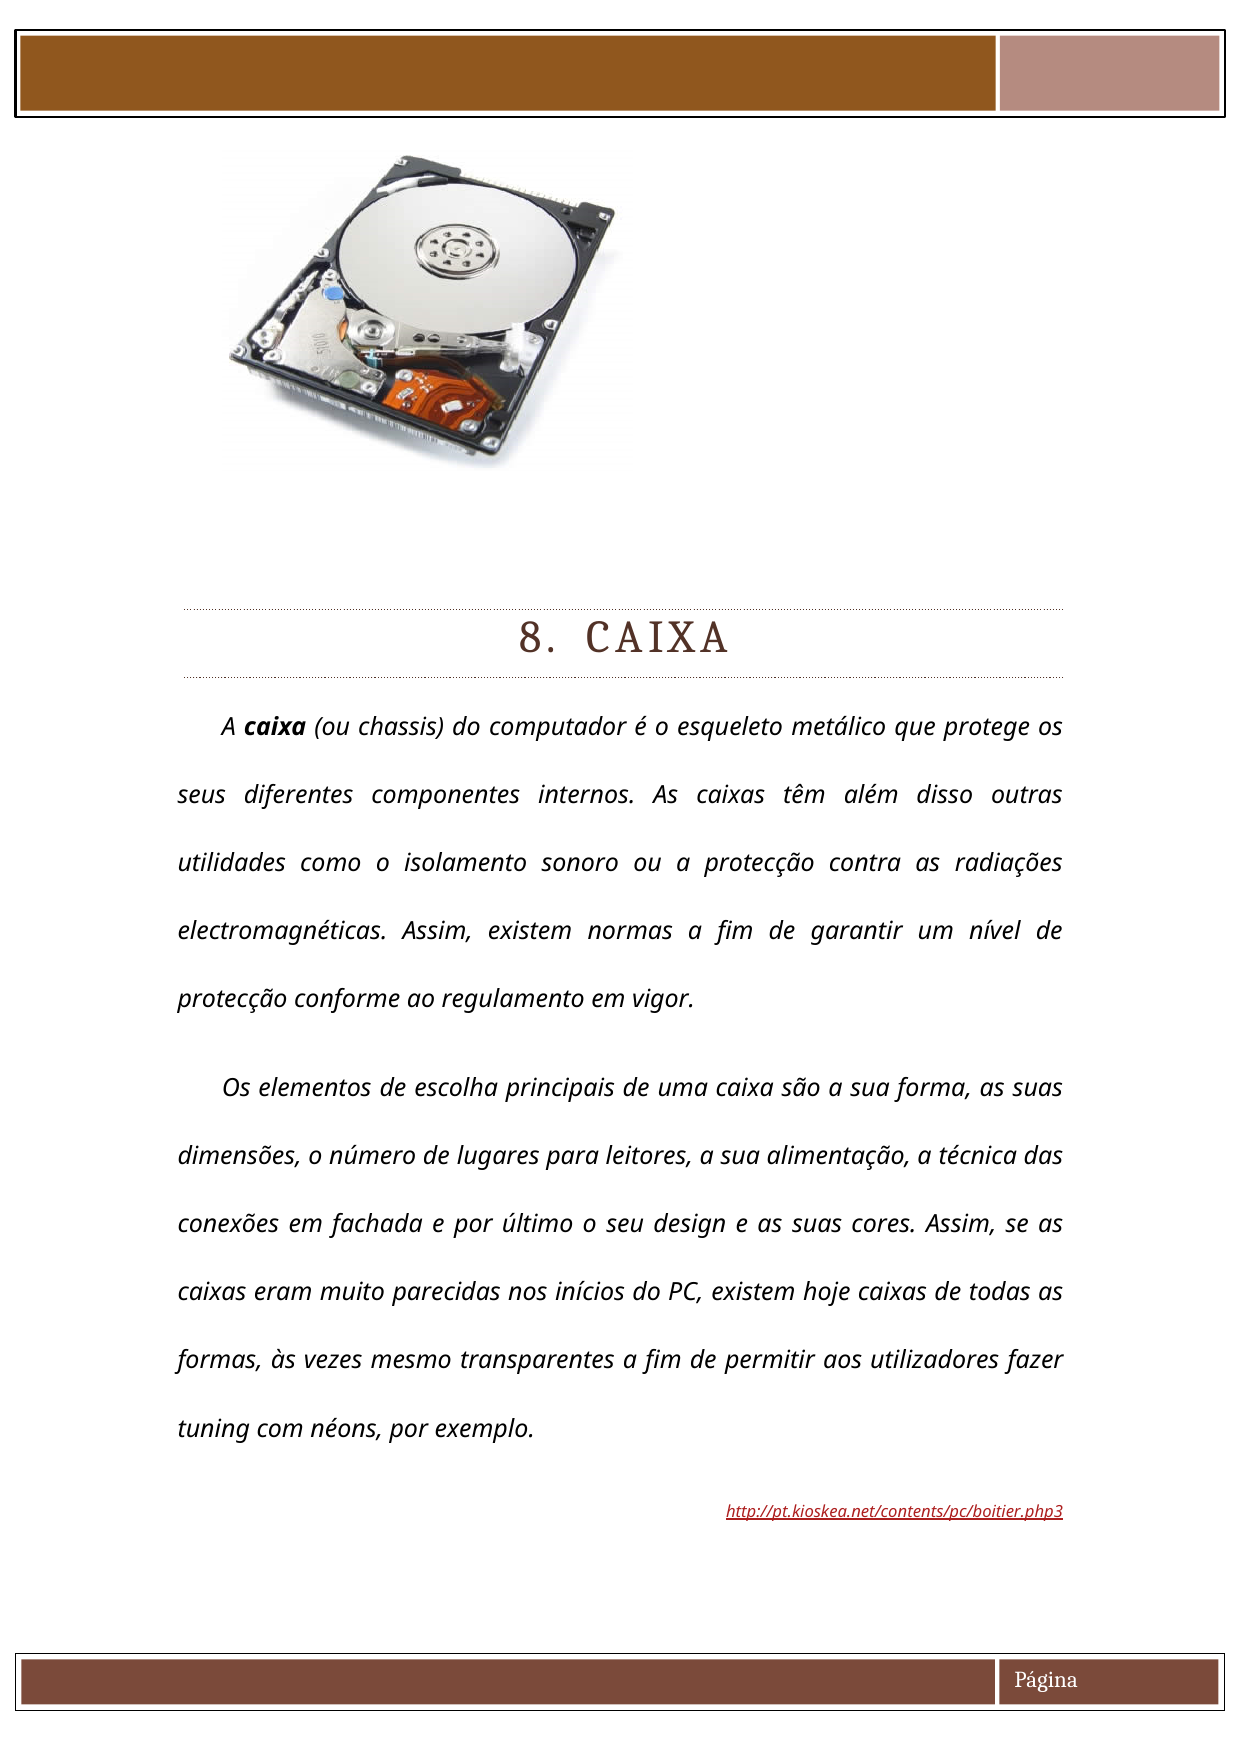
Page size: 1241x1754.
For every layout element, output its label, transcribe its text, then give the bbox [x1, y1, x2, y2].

title Caixa [184, 609, 1063, 677]
text http://pt.kioskea.net/contents/pc/boitier.php3 [177, 1499, 1063, 1522]
text A caixa (ou chassis) do computador é o esqueleto metálico que protege os seus diferentes componentes internos. As caixas têm além disso outras utilidades como o isolamento sonoro ou a protecção contra as radiações electromagnéticas. Assim, existem normas a fim de garantir um nível de protecção conforme ao regulamento em vigor. [177, 708, 1063, 1015]
picture [221, 147, 633, 471]
text Os elementos de escolha principais de uma caixa são a sua forma, as suas dimensões, o número de lugares para leitores, a sua alimentação, a técnica das conexões em fachada e por último o seu design e as suas cores. Assim, se as caixas eram muito parecidas nos inícios do PC, existem hoje caixas de todas as formas, às vezes mesmo transparentes a fim de permitir aos utilizadores fazer tuning com néons, por exemplo. [177, 1070, 1063, 1444]
